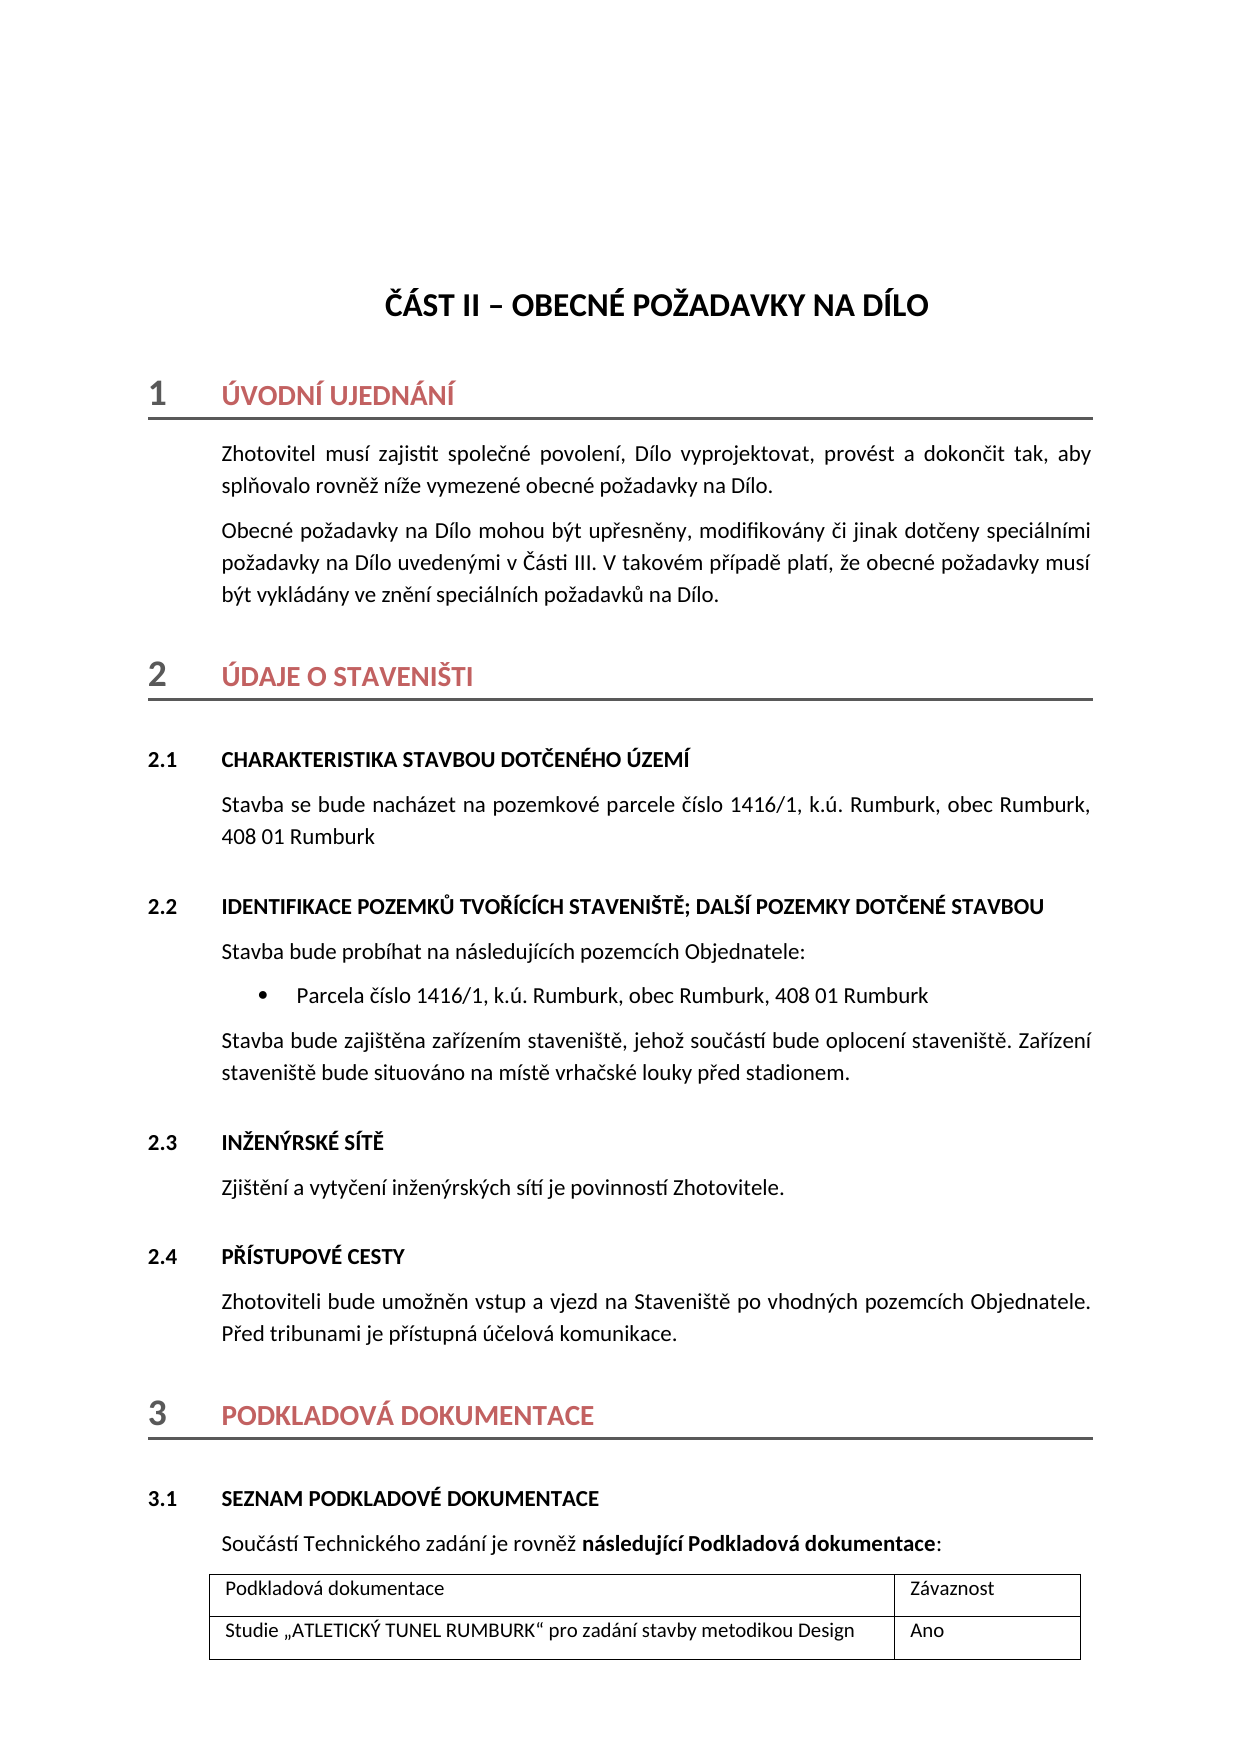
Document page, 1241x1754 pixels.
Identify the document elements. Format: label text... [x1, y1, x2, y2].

text Zhotoviteli bude umožněn vstup a vjezd na Staveniště po vhodných pozemcích Objednatele. Před tribunami je přístupná účelová komunikace. [221, 1287, 1093, 1347]
text Seznam podkladové dokumentace [148, 1484, 1093, 1512]
text Zjištění a vytyčení inženýrských sítí je povinností Zhotovitele. [221, 1173, 1093, 1201]
table_header Závaznost [895, 1575, 1080, 1616]
table_header Podkladová dokumentace [210, 1575, 894, 1616]
text Obecné požadavky na Dílo mohou být upřesněny, modifikovány či jinak dotčeny speciálními požadavky na Dílo uvedenými v Části III. V takovém případě platí, že obecné požadavky musí být vykládány ve znění speciálních požadavků na Dílo. [221, 516, 1093, 608]
list ÚDAJE O STAVENIŠTI [148, 650, 1093, 698]
text Zhotovitel musí zajistit společné povolení, Dílo vyprojektovat, provést a dokončit tak, aby splňovalo rovněž níže vymezené obecné požadavky na Dílo. [221, 439, 1093, 499]
list ÚVODNÍ UJEDNÁNÍ [148, 369, 1093, 417]
text Inženýrské sítě [148, 1128, 1093, 1156]
text Stavba bude probíhat na následujících pozemcích Objednatele: [221, 937, 1093, 965]
text Přístupové cesty [148, 1242, 1093, 1270]
text Stavba se bude nacházet na pozemkové parcele číslo 1416/1, k.ú. Rumburk, obec Rumburk, 408 01 Rumburk [221, 790, 1093, 850]
table_cell Ano [895, 1617, 1080, 1659]
text CHARAKTERISTIKA STAVBOU DOTČENÉHO ÚZEMÍ [148, 746, 1093, 773]
text Stavba bude zajištěna zařízením staveniště, jehož součástí bude oplocení staveniště. Zařízení staveniště bude situováno na místě vrhačské louky před stadionem. [221, 1026, 1093, 1086]
text ČÁST II – OBECNÉ POŽADAVKY NA DÍLO [221, 284, 1093, 325]
text IDENTIFIKACE POZEMKŮ TVOŘÍCÍCH STAVENIŠTĚ; DALŠÍ POZEMKY DOTČENÉ STAVBOU [148, 892, 1093, 920]
text Podkladová dokumentace [148, 1389, 1093, 1437]
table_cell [210, 1617, 894, 1659]
list Parcela číslo 1416/1, k.ú. Rumburk, obec Rumburk, 408 01 Rumburk [259, 981, 1093, 1009]
text Součástí Technického zadání je rovněž následující Podkladová dokumentace: [221, 1529, 1093, 1557]
